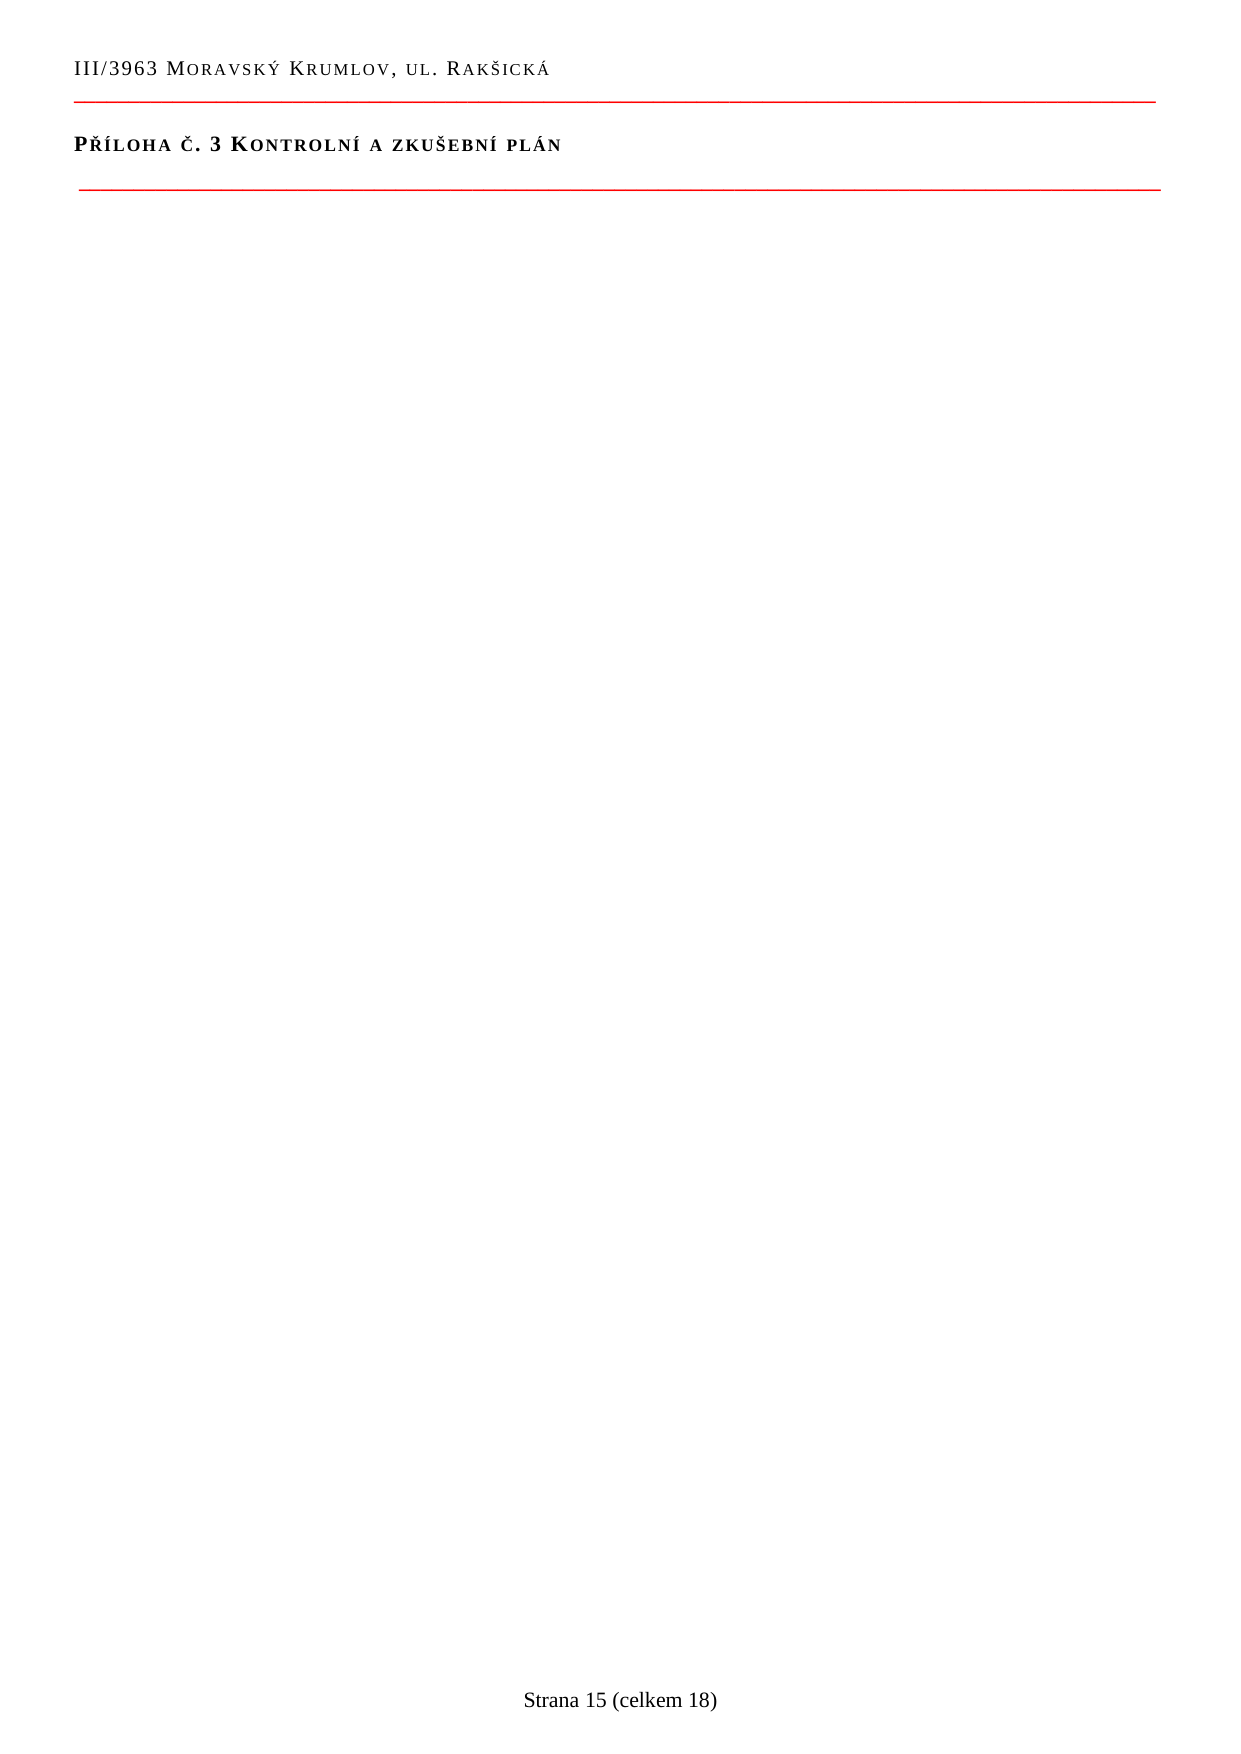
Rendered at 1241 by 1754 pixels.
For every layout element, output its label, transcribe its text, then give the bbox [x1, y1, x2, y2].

text Příloha č. 3 Kontrolní a zkušební plán [74, 131, 1167, 156]
text ___________________________________________________________________________________________________ [74, 168, 1167, 193]
